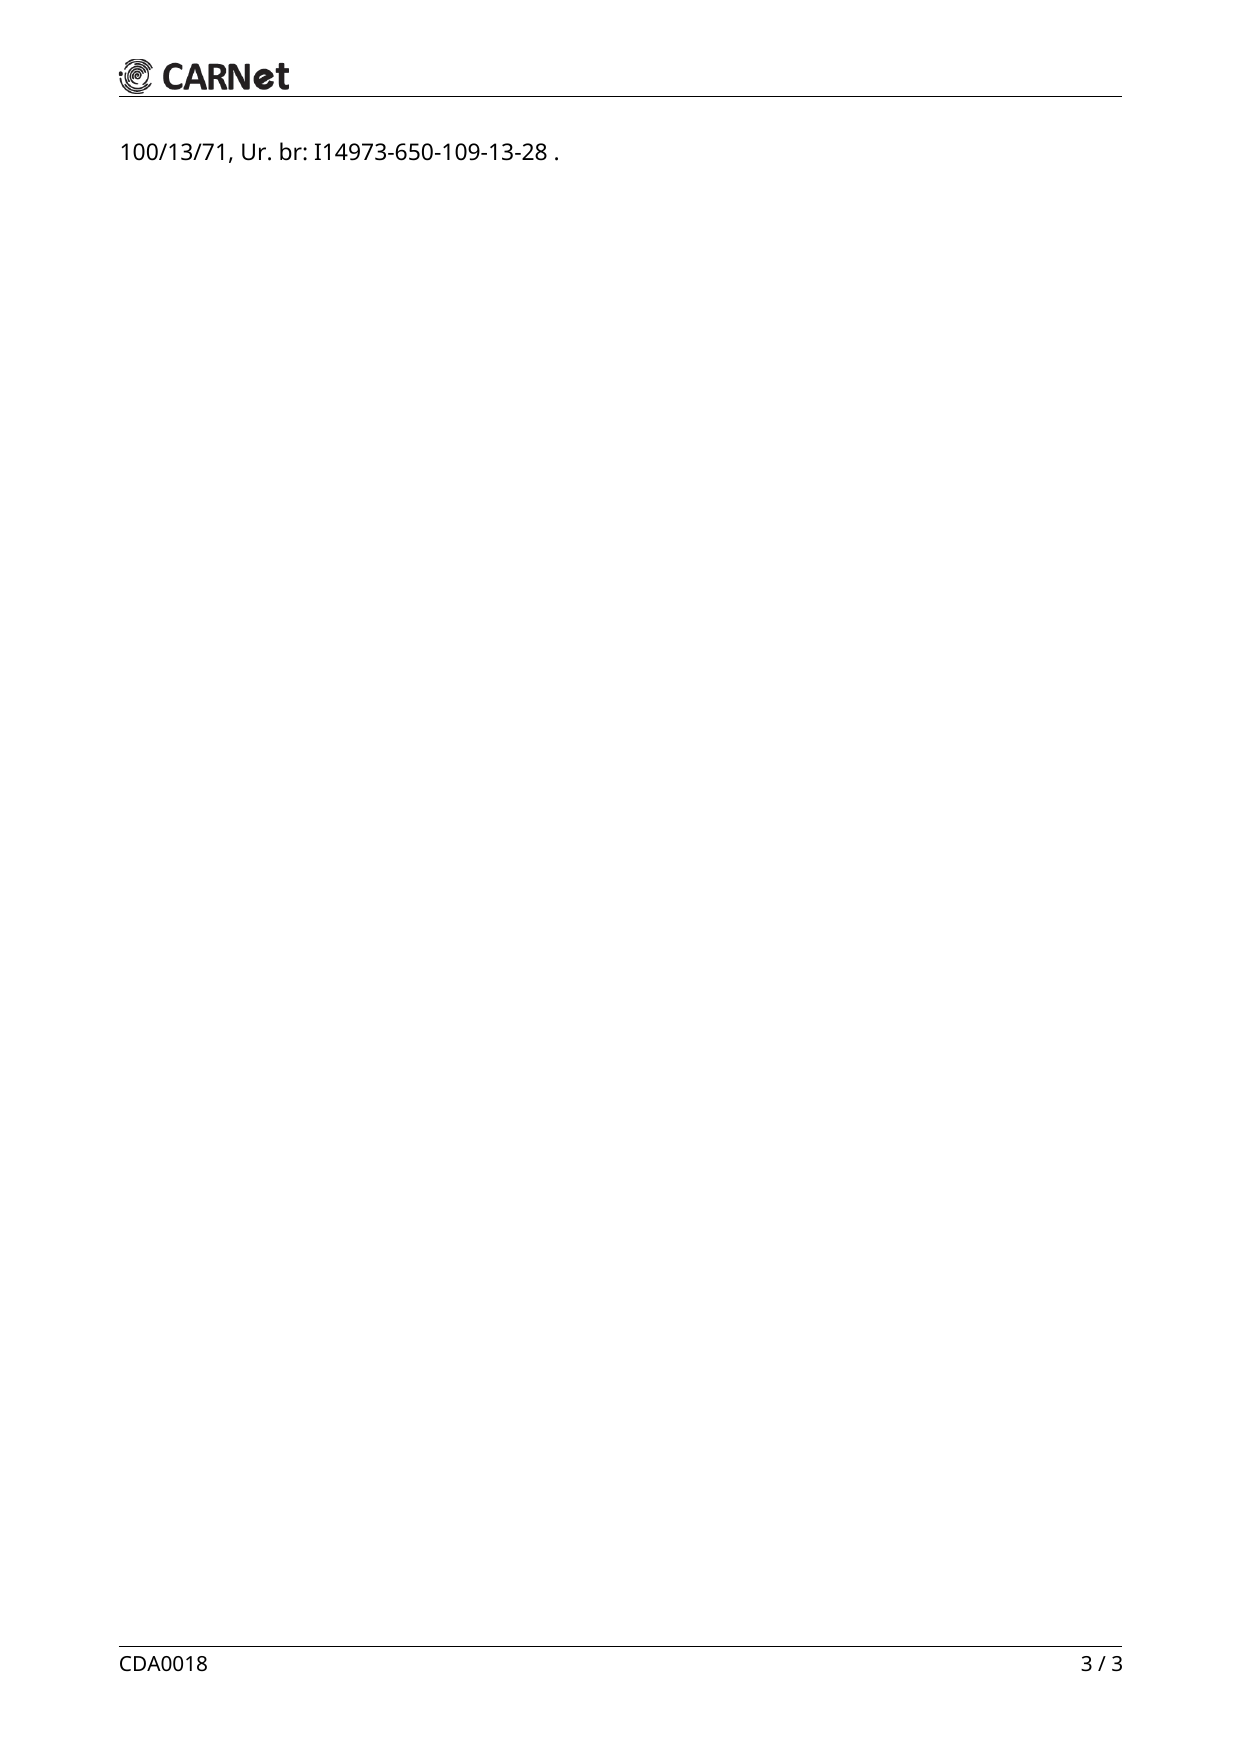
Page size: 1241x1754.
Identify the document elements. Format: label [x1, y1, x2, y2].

text [119, 136, 1122, 167]
